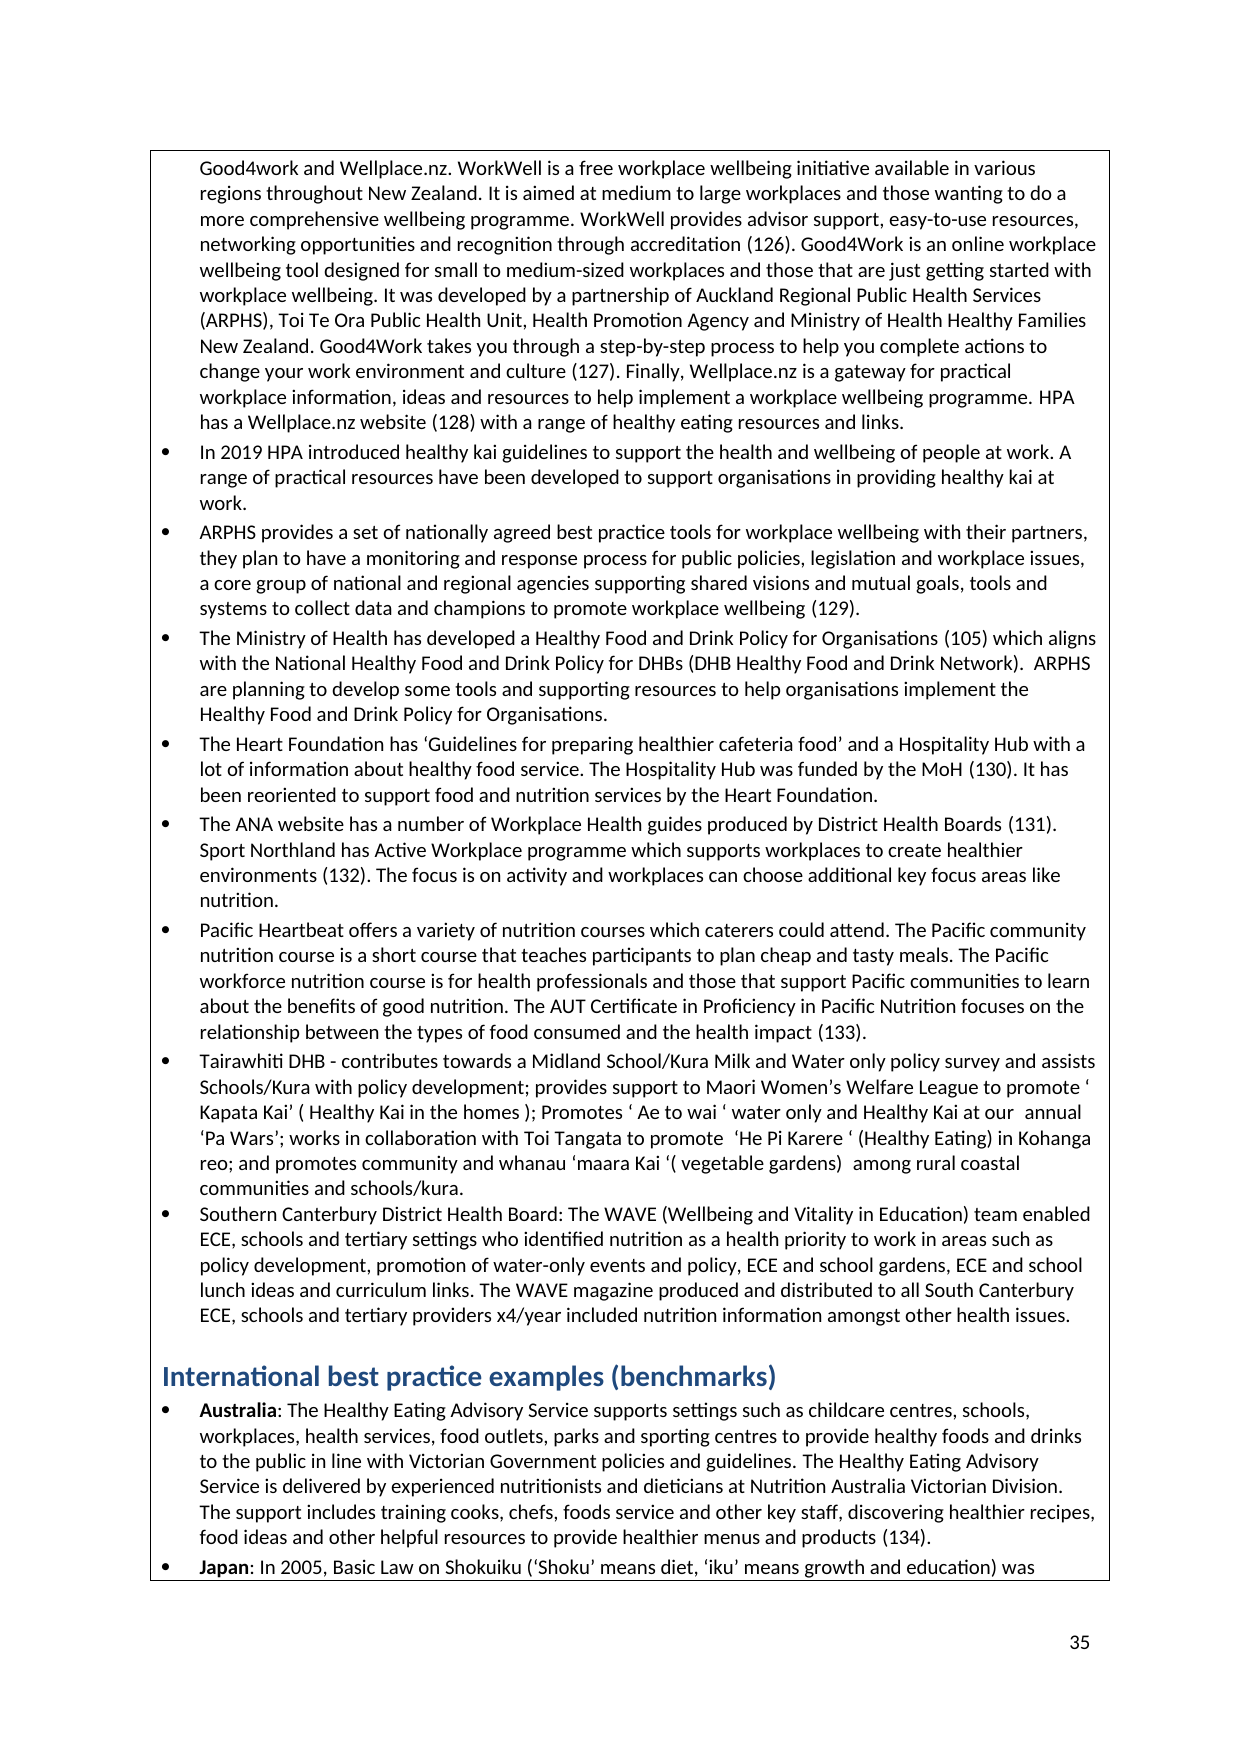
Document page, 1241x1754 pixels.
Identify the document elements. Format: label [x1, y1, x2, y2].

table_cell [151, 151, 1109, 1579]
